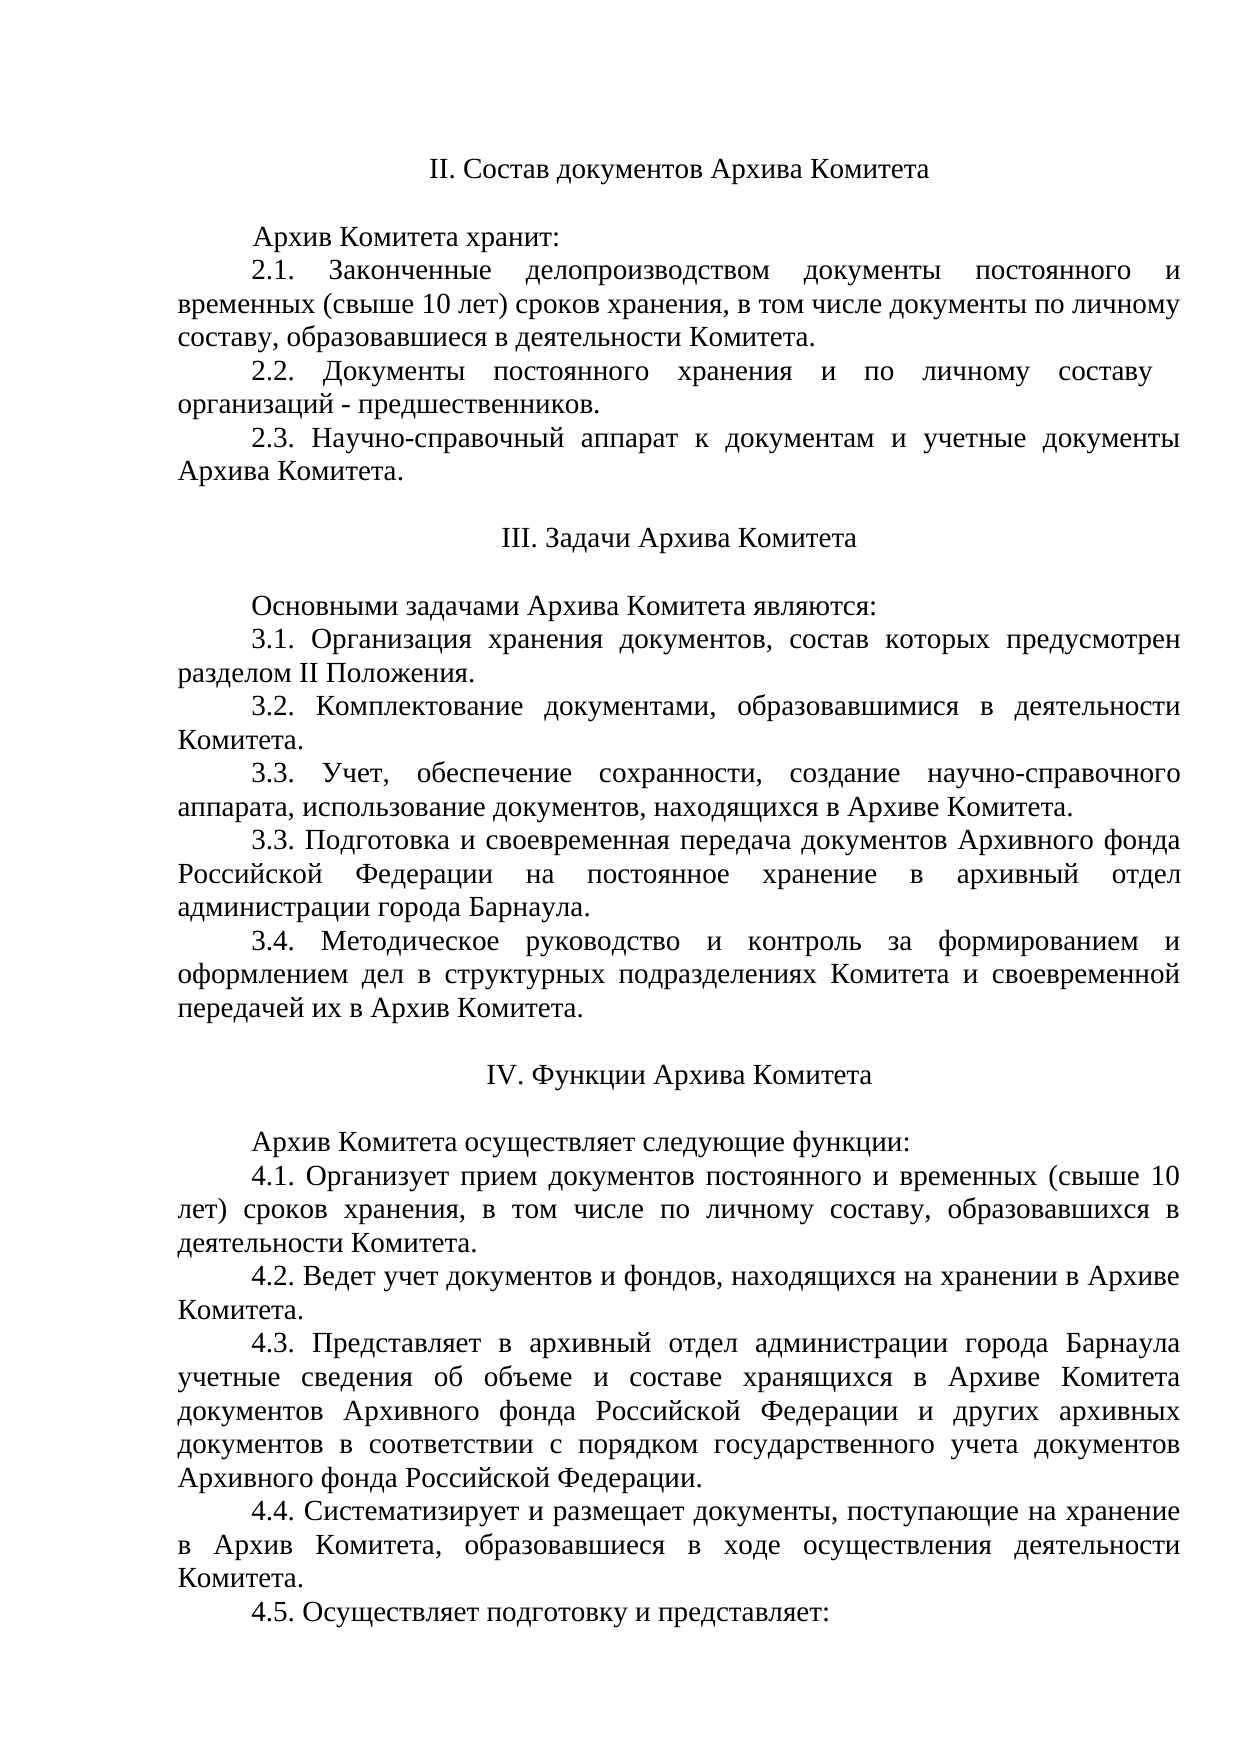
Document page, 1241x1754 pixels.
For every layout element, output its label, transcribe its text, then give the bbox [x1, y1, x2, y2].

text 3.1. Организация хранения документов, состав которых предусмотрен разделом II Положения. [177, 621, 1181, 688]
text 4.3. Представляет в архивный отдел администрации города Барнаула учетные сведения об объеме и составе хранящихся в Архиве Комитета документов Архивного фонда Российской Федерации и других архивных документов в соответствии с порядком государственного учета документов Архивного фонда Российской Федерации. [177, 1326, 1181, 1493]
text Архив Комитета осуществляет следующие функции: [177, 1124, 1181, 1158]
text 3.4. Методическое руководство и контроль за формированием и оформлением дел в структурных подразделениях Комитета и своевременной передачей их в Архив Комитета. [177, 923, 1181, 1024]
text 4.1. Организует прием документов постоянного и временных (свыше 10 лет) сроков хранения, в том числе по личному составу, образовавшихся в деятельности Комитета. [177, 1158, 1181, 1258]
text III. Задачи Архива Комитета [177, 521, 1181, 554]
text 4.4. Систематизирует и размещает документы, поступающие на хранение в Архив Комитета, образовавшиеся в ходе осуществления деятельности Комитета. [177, 1493, 1181, 1594]
text 3.3. Подготовка и своевременная передача документов Архивного фонда Российской Федерации на постоянное хранение в архивный отдел администрации города Барнаула. [177, 822, 1181, 923]
text Архив Комитета хранит: [177, 219, 1181, 252]
text 2.3. Научно-справочный аппарат к документам и учетные документы Архива Комитета. [177, 420, 1181, 487]
text 4.5. Осуществляет подготовку и представляет: [177, 1594, 1181, 1627]
text II. Состав документов Архива Комитета [177, 152, 1181, 185]
text 2.2. Документы постоянного хранения и по личному составу организаций - предшественников. [177, 353, 1181, 420]
text 4.2. Ведет учет документов и фондов, находящихся на хранении в Архиве Комитета. [177, 1258, 1181, 1326]
text 3.3. Учет, обеспечение сохранности, создание научно-справочного аппарата, использование документов, находящихся в Архиве Комитета. [177, 755, 1181, 822]
text Основными задачами Архива Комитета являются: [177, 588, 1181, 621]
text 2.1. Законченные делопроизводством документы постоянного и временных (свыше 10 лет) сроков хранения, в том числе документы по личному составу, образовавшиеся в деятельности Комитета. [177, 252, 1181, 353]
text 3.2. Комплектование документами, образовавшимися в деятельности Комитета. [177, 688, 1181, 755]
text IV. Функции Архива Комитета [177, 1057, 1181, 1091]
